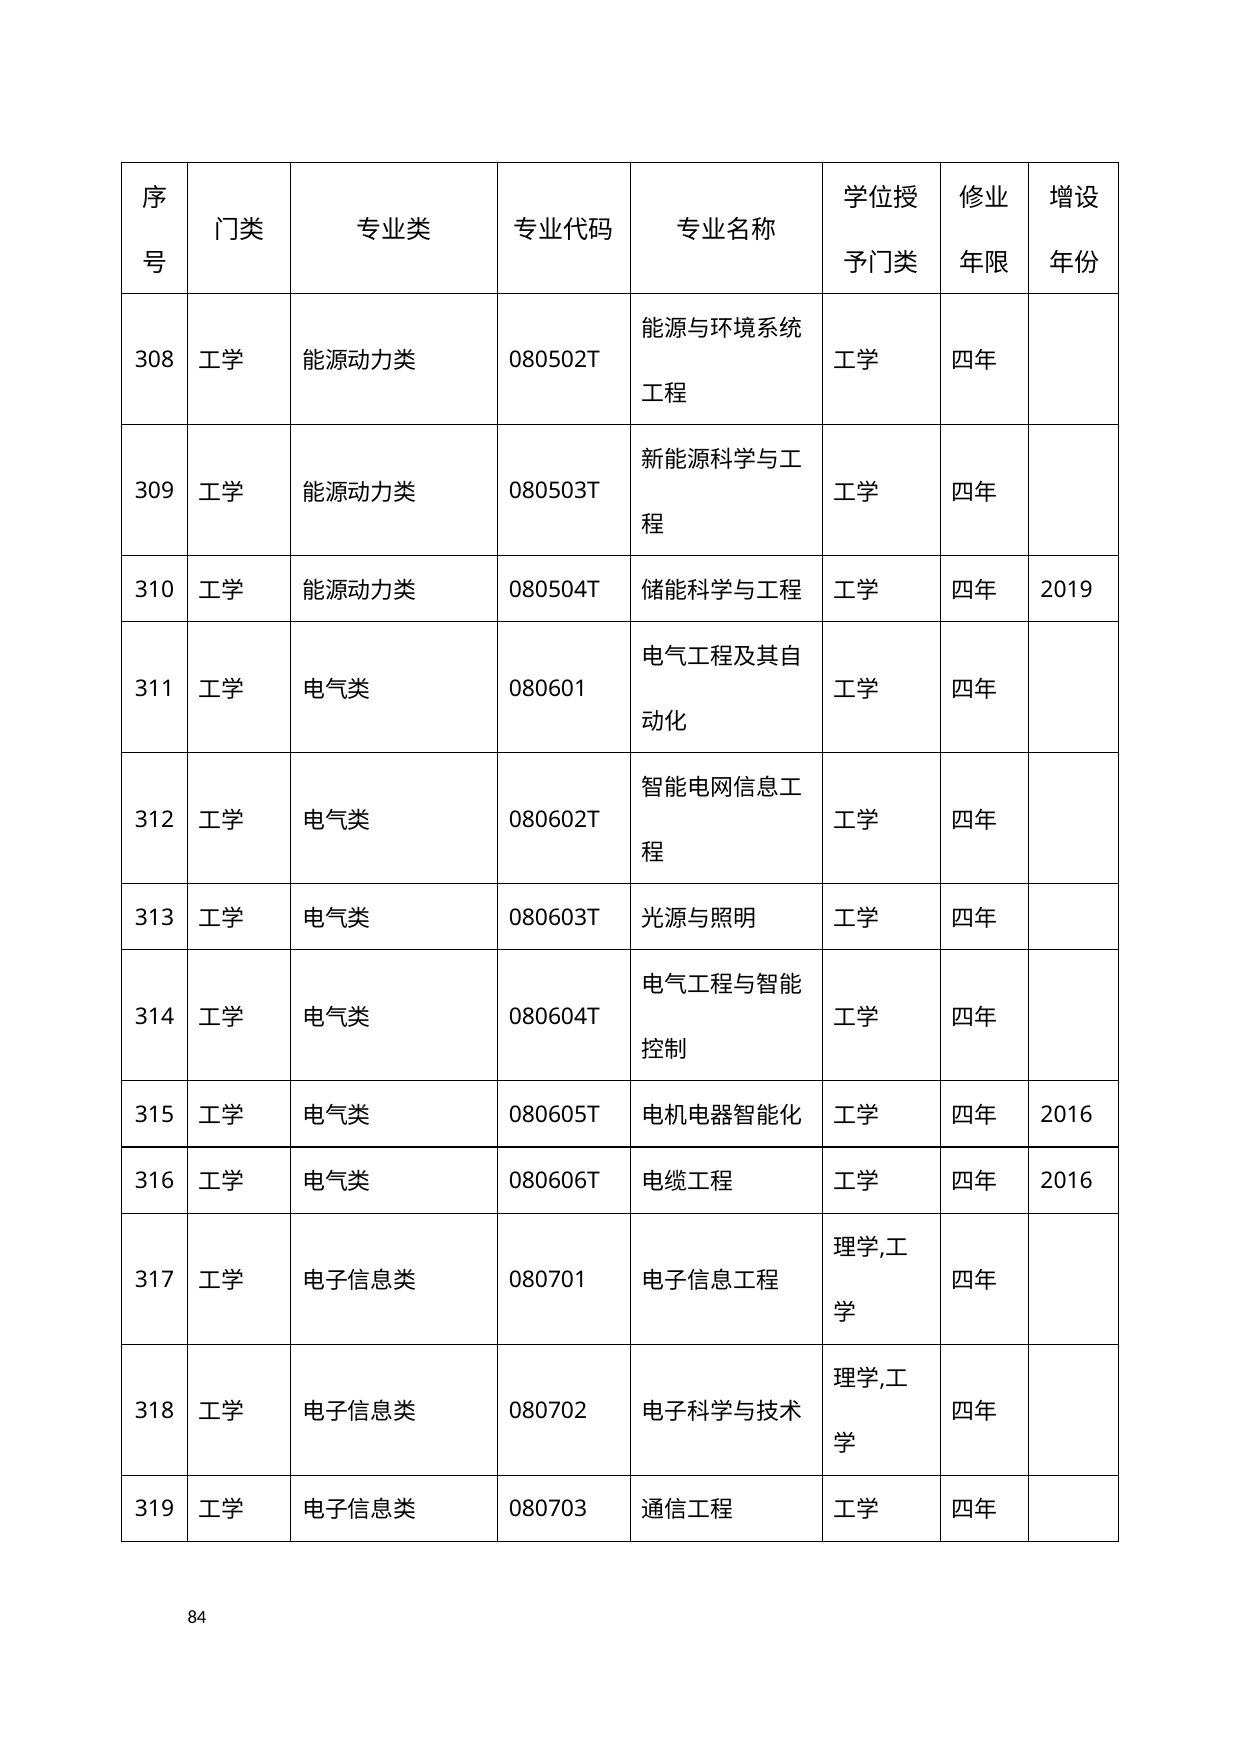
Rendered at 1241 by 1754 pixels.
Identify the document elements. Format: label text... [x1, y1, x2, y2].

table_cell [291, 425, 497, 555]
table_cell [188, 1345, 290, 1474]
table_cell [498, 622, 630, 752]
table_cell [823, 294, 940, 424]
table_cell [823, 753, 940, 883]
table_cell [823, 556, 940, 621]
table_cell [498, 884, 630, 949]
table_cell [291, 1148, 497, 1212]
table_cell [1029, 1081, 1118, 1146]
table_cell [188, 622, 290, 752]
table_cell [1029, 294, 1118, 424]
table_header 修业年限 [941, 163, 1028, 293]
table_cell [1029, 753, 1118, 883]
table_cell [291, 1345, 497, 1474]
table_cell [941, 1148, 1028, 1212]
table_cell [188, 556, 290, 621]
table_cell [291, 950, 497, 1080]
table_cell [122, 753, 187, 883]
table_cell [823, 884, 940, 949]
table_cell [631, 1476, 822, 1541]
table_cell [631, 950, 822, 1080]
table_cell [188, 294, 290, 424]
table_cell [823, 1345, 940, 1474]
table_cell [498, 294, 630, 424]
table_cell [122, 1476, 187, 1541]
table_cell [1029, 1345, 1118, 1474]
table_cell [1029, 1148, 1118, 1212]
table_header 专业类 [291, 163, 497, 293]
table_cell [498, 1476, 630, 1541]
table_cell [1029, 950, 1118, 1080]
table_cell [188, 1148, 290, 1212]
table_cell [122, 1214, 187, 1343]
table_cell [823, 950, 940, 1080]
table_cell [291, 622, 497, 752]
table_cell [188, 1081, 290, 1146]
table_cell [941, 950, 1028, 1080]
table_header 专业名称 [631, 163, 822, 293]
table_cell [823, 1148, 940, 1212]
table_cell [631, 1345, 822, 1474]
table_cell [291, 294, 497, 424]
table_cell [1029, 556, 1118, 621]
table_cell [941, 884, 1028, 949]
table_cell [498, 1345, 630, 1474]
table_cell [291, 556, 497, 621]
table_header 序号 [122, 163, 187, 293]
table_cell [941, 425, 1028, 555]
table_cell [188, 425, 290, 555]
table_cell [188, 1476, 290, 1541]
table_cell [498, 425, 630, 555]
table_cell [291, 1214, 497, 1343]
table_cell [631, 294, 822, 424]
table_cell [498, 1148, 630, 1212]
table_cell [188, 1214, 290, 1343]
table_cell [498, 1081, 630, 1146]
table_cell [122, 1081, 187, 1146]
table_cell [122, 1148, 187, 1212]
table_header 学位授予门类 [823, 163, 940, 293]
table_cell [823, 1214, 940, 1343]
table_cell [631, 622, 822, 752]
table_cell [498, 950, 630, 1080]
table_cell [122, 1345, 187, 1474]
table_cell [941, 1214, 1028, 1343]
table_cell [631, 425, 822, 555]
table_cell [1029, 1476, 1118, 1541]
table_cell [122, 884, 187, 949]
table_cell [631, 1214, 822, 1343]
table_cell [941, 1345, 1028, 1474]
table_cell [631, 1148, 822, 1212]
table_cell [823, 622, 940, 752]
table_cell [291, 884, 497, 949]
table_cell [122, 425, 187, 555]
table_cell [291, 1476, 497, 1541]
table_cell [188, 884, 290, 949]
table_header 门类 [188, 163, 290, 293]
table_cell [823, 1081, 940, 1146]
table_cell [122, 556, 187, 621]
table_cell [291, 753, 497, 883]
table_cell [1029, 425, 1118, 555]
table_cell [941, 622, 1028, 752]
table_header 专业代码 [498, 163, 630, 293]
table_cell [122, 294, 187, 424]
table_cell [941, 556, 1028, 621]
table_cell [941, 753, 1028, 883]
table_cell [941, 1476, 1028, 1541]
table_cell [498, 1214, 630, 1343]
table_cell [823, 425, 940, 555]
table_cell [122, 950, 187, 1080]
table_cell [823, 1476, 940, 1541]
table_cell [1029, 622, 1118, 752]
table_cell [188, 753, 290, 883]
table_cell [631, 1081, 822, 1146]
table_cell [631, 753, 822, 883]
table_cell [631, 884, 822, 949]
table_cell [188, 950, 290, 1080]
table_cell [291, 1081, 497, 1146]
table_header 增设年份 [1029, 163, 1118, 293]
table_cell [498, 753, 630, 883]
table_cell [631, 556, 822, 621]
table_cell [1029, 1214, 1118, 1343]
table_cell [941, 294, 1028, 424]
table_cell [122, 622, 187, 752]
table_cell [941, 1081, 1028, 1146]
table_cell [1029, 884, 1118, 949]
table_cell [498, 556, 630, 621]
